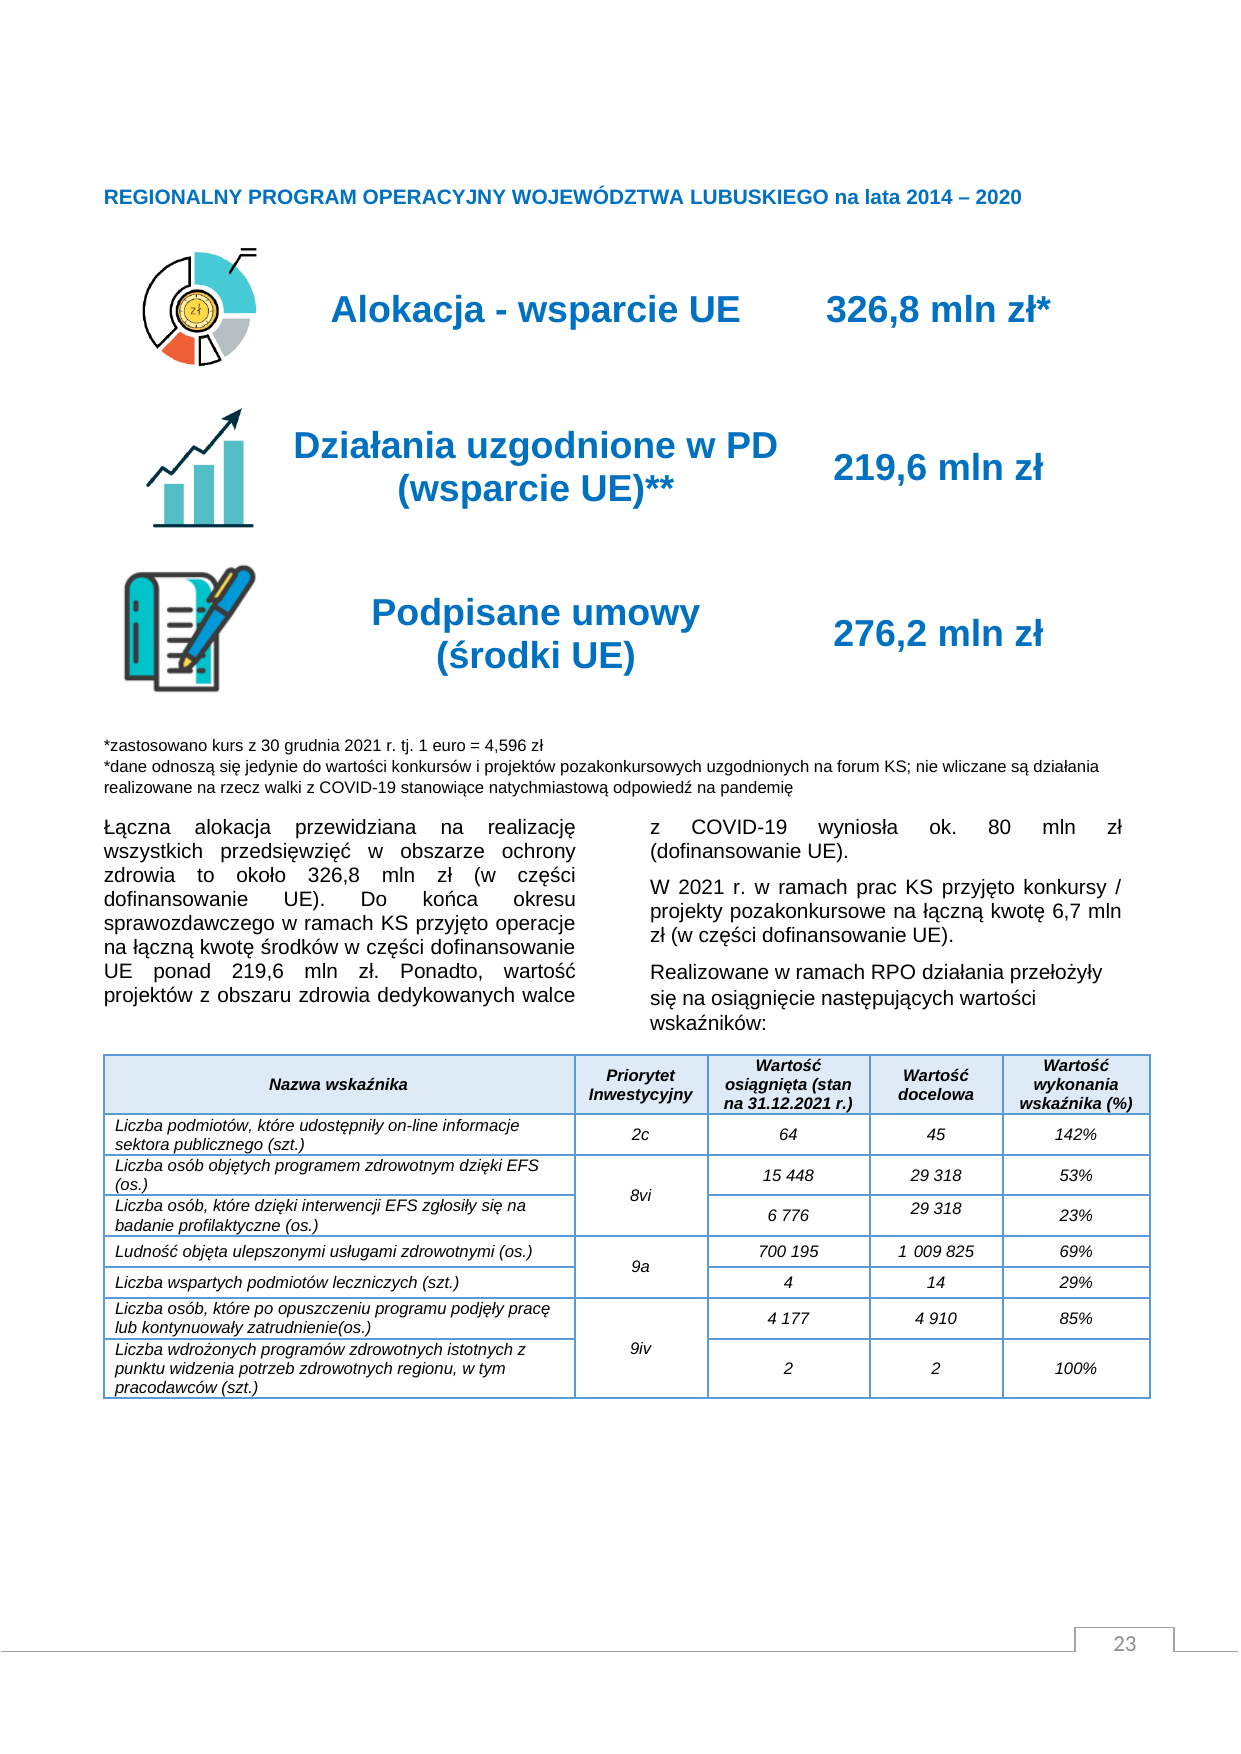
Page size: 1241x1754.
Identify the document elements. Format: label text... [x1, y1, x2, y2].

table_cell Liczba podmiotów, które udostępniły on-line informacje sektora publicznego (szt.) [105, 1115, 574, 1154]
table_cell 1 009 825 [871, 1237, 1002, 1266]
table_cell Ludność objęta ulepszonymi usługami zdrowotnymi (os.) [105, 1237, 574, 1266]
table_cell Liczba wspartych podmiotów leczniczych (szt.) [105, 1268, 574, 1297]
table_cell 23% [1004, 1196, 1149, 1234]
table_cell 9a [576, 1237, 707, 1297]
table_header [104, 237, 273, 381]
table_cell Działania uzgodnione w PD (wsparcie UE)** [274, 383, 798, 551]
table_cell Liczba osób objętych programem zdrowotnym dzięki EFS (os.) [105, 1156, 574, 1194]
table_cell 9iv [576, 1299, 707, 1397]
text Łączna alokacja przewidziana na realizację wszystkich przedsięwzięć w obszarze ochrony zdrowia to około 326,8 mln zł (w części dofinansowanie UE). Do końca okresu sprawozdawczego w ramach KS przyjęto operacje na łączną kwotę środków w części dofinansowanie UE ponad 219,6 mln zł. Ponadto, wartość projektów z obszaru zdrowia dedykowanych walce z COVID-19 wyniosła ok. 80 mln zł (dofinansowanie UE). [103, 815, 576, 1006]
table_cell Podpisane umowy (środki UE) [274, 552, 798, 714]
picture [131, 246, 263, 371]
table_cell 29 318 [871, 1196, 1002, 1234]
picture [140, 407, 267, 529]
table_cell [104, 383, 273, 551]
table_cell 4 [709, 1268, 869, 1297]
table_header Alokacja - wsparcie UE [274, 237, 798, 381]
table_cell 4 177 [709, 1299, 869, 1337]
text *dane odnoszą się jedynie do wartości konkursów i projektów pozakonkursowych uzgodnionych na forum KS; nie wliczane są działania realizowane na rzecz walki z COVID-19 stanowiące natychmiastową odpowiedź na pandemię [103, 757, 1122, 797]
table_cell 142% [1004, 1115, 1149, 1154]
table_cell 6 776 [709, 1196, 869, 1234]
table_cell 64 [709, 1115, 869, 1154]
table_cell 53% [1004, 1156, 1149, 1194]
table_header Priorytet Inwestycyjny [576, 1056, 707, 1113]
table_cell 100% [1004, 1340, 1149, 1397]
text *zastosowano kurs z 30 grudnia 2021 r. tj. 1 euro = 4,596 zł [103, 736, 1122, 755]
table_cell 8vi [576, 1156, 707, 1234]
table_cell 2 [709, 1340, 869, 1397]
table_header 326,8 mln zł* [799, 237, 1078, 381]
table_cell 29% [1004, 1268, 1149, 1297]
table_cell 2 [871, 1340, 1002, 1397]
table_cell Liczba osób, które po opuszczeniu programu podjęły pracę lub kontynuowały zatrudnienie(os.) [105, 1299, 574, 1337]
table_header Wartość osiągnięta (stan na 31.12.2021 r.) [709, 1056, 869, 1113]
table_cell Liczba wdrożonych programów zdrowotnych istotnych z punktu widzenia potrzeb zdrowotnych regionu, w tym pracodawców (szt.) [105, 1340, 574, 1397]
table_cell 219,6 mln zł [799, 383, 1078, 551]
table_cell 14 [871, 1268, 1002, 1297]
table_header Wartość wykonania wskaźnika (%) [1004, 1056, 1149, 1113]
table_cell 69% [1004, 1237, 1149, 1266]
table_header Nazwa wskaźnika [105, 1056, 574, 1113]
table_cell 85% [1004, 1299, 1149, 1337]
table_cell 4 910 [871, 1299, 1002, 1337]
table_cell 29 318 [871, 1156, 1002, 1194]
table_cell 276,2 mln zł [799, 552, 1078, 714]
table_cell 2c [576, 1115, 707, 1154]
picture [115, 562, 263, 704]
table_cell Liczba osób, które dzięki interwencji EFS zgłosiły się na badanie profilaktyczne (os.) [105, 1196, 574, 1234]
table_cell 15 448 [709, 1156, 869, 1194]
text Realizowane w ramach RPO działania przełożyły się na osiągnięcie następujących wartości wskaźników: [650, 959, 1122, 1035]
table_header Wartość docelowa [871, 1056, 1002, 1113]
table_cell [104, 552, 273, 714]
table_cell 700 195 [709, 1237, 869, 1266]
subtitle REGIONALNY PROGRAM OPERACYJNY WOJEWÓDZTWA LUBUSKIEGO na lata 2014 – 2020 [103, 185, 1122, 209]
text W 2021 r. w ramach prac KS przyjęto konkursy / projekty pozakonkursowe na łączną kwotę 6,7 mln zł (w części dofinansowanie UE). [650, 875, 1122, 947]
table_cell 45 [871, 1115, 1002, 1154]
